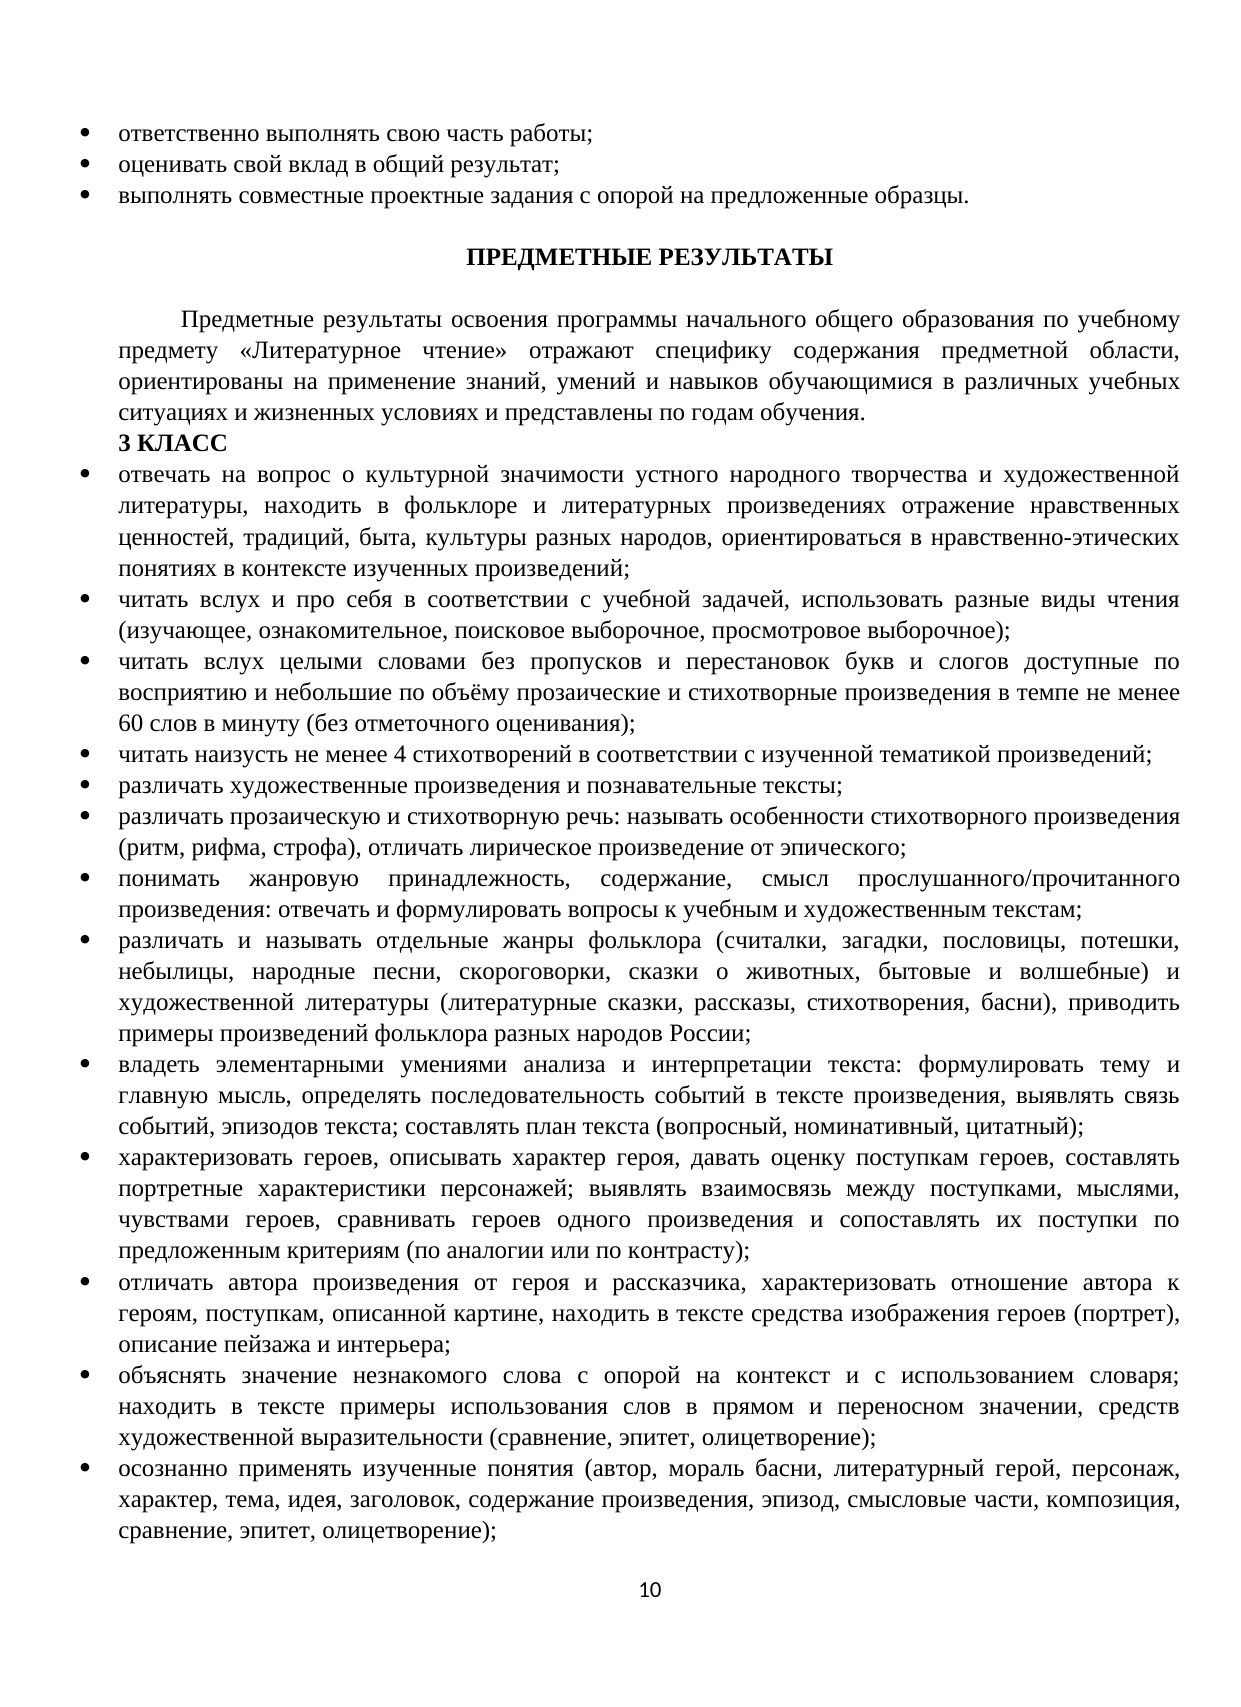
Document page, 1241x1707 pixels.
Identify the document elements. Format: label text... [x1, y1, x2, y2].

text Предметные результаты освоения программы начального общего образования по учебному предмету «Литературное чтение» отражают специфику содержания предметной области, ориентированы на применение знаний, умений и навыков обучающимися в различных учебных ситуациях и жизненных условиях и представлены по годам обучения. [118, 304, 1181, 426]
list оценивать свой вклад в общий результат; [81, 149, 1181, 178]
list различать и называть отдельные жанры фольклора (считалки, загадки, пословицы, потешки, небылицы, народные песни, скороговорки, сказки о животных, бытовые и волшебные) и художественной литературы (литературные сказки, рассказы, стихотворения, басни), приводить примеры произведений фольклора разных народов России; [81, 925, 1181, 1047]
list ответственно выполнять свою часть работы; [81, 118, 1181, 147]
list владеть элементарными умениями анализа и интерпретации текста: формулировать тему и главную мысль, определять последовательность событий в тексте произведения, выявлять связь событий, эпизодов текста; составлять план текста (вопросный, номинативный, цитатный); [81, 1049, 1181, 1140]
text 3 КЛАСС [118, 428, 1181, 457]
list осознанно применять изученные понятия (автор, мораль басни, литературный герой, персонаж, характер, тема, идея, заголовок, содержание произведения, эпизод, смысловые части, композиция, сравнение, эпитет, олицетворение); [81, 1453, 1181, 1544]
list характеризовать героев, описывать характер героя, давать оценку поступкам героев, составлять портретные характеристики персонажей; выявлять взаимосвязь между поступками, мыслями, чувствами героев, сравнивать героев одного произведения и сопоставлять их поступки по предложенным критериям (по аналогии или по контрасту); [81, 1142, 1181, 1264]
list различать художественные произведения и познавательные тексты; [81, 770, 1181, 799]
list различать прозаическую и стихотворную речь: называть особенности стихотворного произведения (ритм, рифма, строфа), отличать лирическое произведение от эпического; [81, 801, 1181, 861]
list читать вслух и про себя в соответствии с учебной задачей, использовать разные виды чтения (изучающее, ознакомительное, поисковое выборочное, просмотровое выборочное); [81, 584, 1181, 643]
list читать наизусть не менее 4 стихотворений в соответствии с изученной тематикой произведений; [81, 739, 1181, 768]
list выполнять совместные проектные задания с опорой на предложенные образцы. [81, 180, 1181, 209]
list отличать автора произведения от героя и рассказчика, характеризовать отношение автора к героям, поступкам, описанной картине, находить в тексте средства изображения героев (портрет), описание пейзажа и интерьера; [81, 1267, 1181, 1357]
text ПРЕДМЕТНЫЕ РЕЗУЛЬТАТЫ [118, 242, 1181, 271]
list понимать жанровую принадлежность, содержание, смысл прослушанного/прочитанного произведения: отвечать и формулировать вопросы к учебным и художественным текстам; [81, 863, 1181, 923]
list отвечать на вопрос о культурной значимости устного народного творчества и художественной литературы, находить в фольклоре и литературных произведениях отражение нравственных ценностей, традиций, быта, культуры разных народов, ориентироваться в нравственно-этических понятиях в контексте изученных произведений; [81, 459, 1181, 581]
list читать вслух целыми словами без пропусков и перестановок букв и слогов доступные по восприятию и небольшие по объёму прозаические и стихотворные произведения в темпе не менее 60 слов в минуту (без отметочного оценивания); [81, 646, 1181, 737]
list объяснять значение незнакомого слова с опорой на контекст и с использованием словаря; находить в тексте примеры использования слов в прямом и переносном значении, средств художественной выразительности (сравнение, эпитет, олицетворение); [81, 1360, 1181, 1451]
